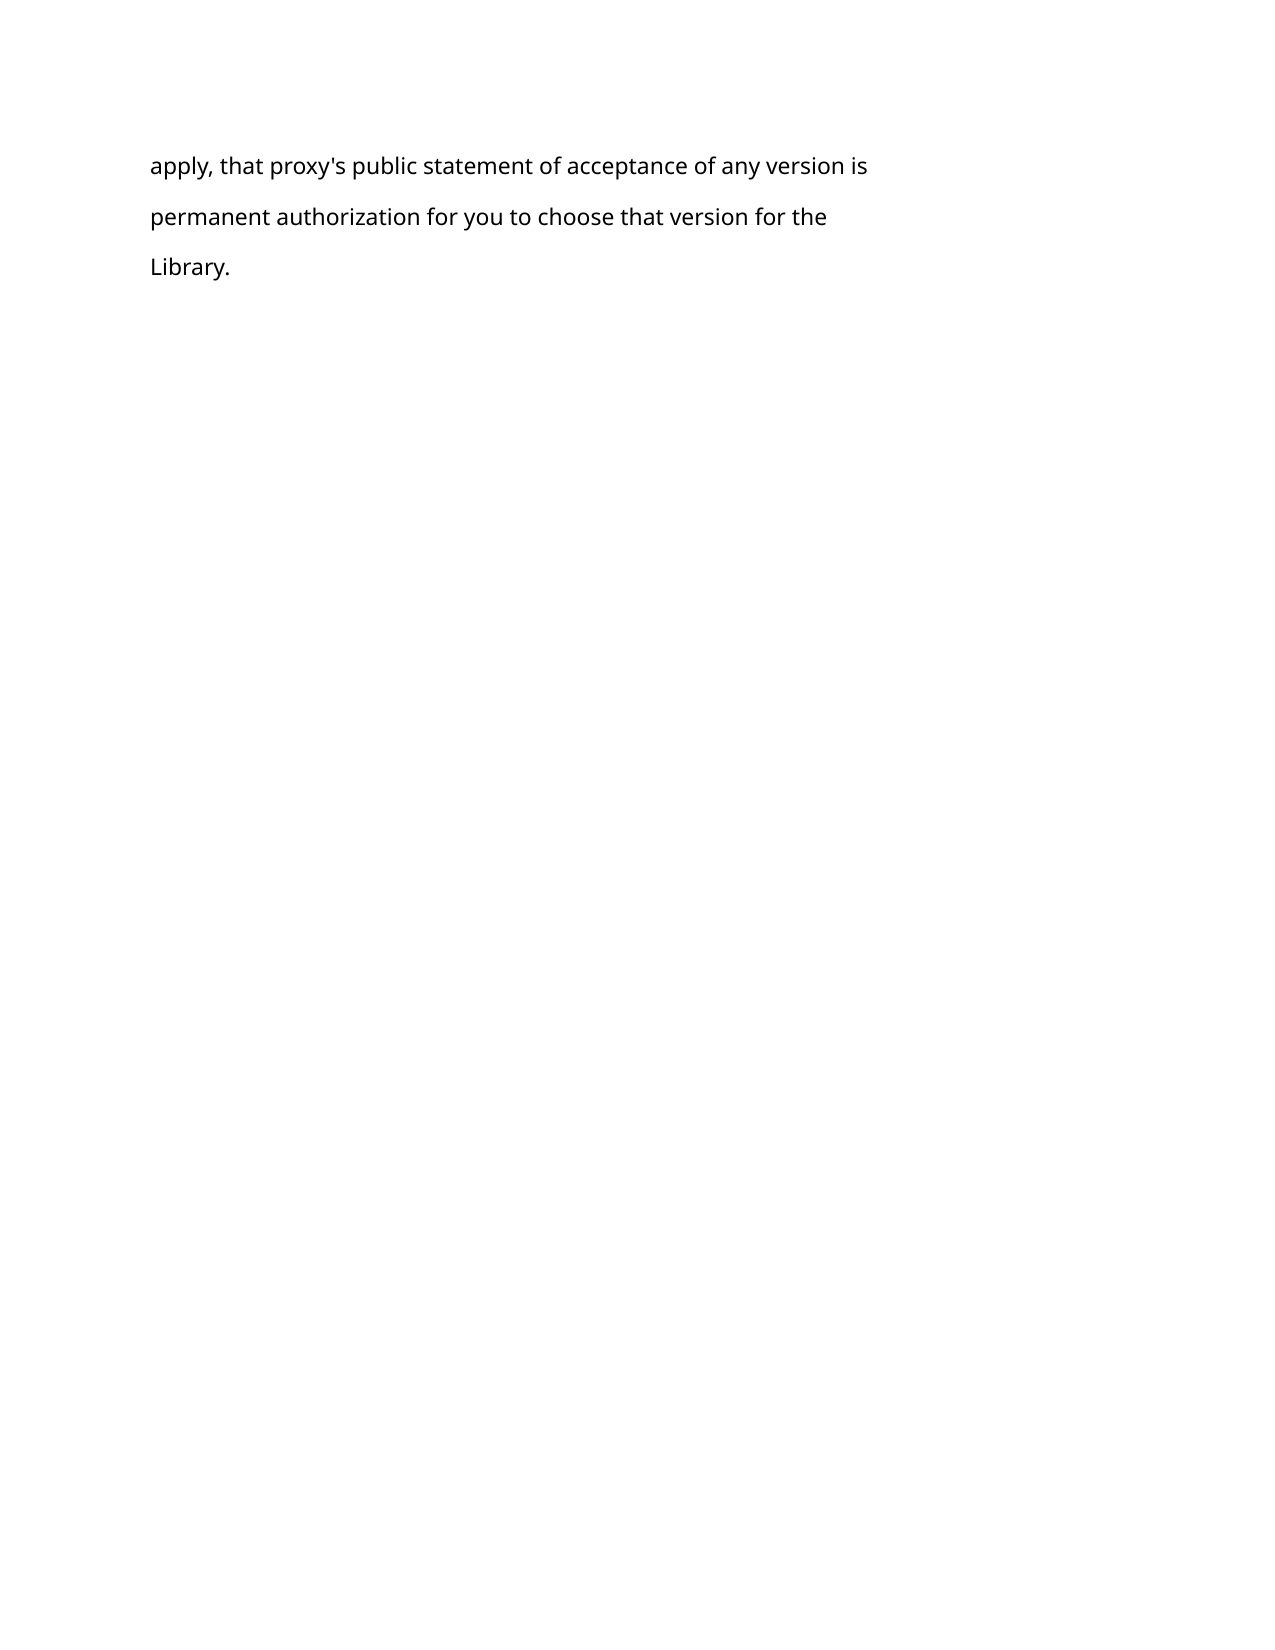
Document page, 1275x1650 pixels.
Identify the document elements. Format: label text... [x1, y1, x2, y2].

text permanent authorization for you to choose that version for the [150, 200, 1125, 232]
text apply, that proxy's public statement of acceptance of any version is [150, 150, 1125, 181]
text Library. [150, 251, 1125, 282]
